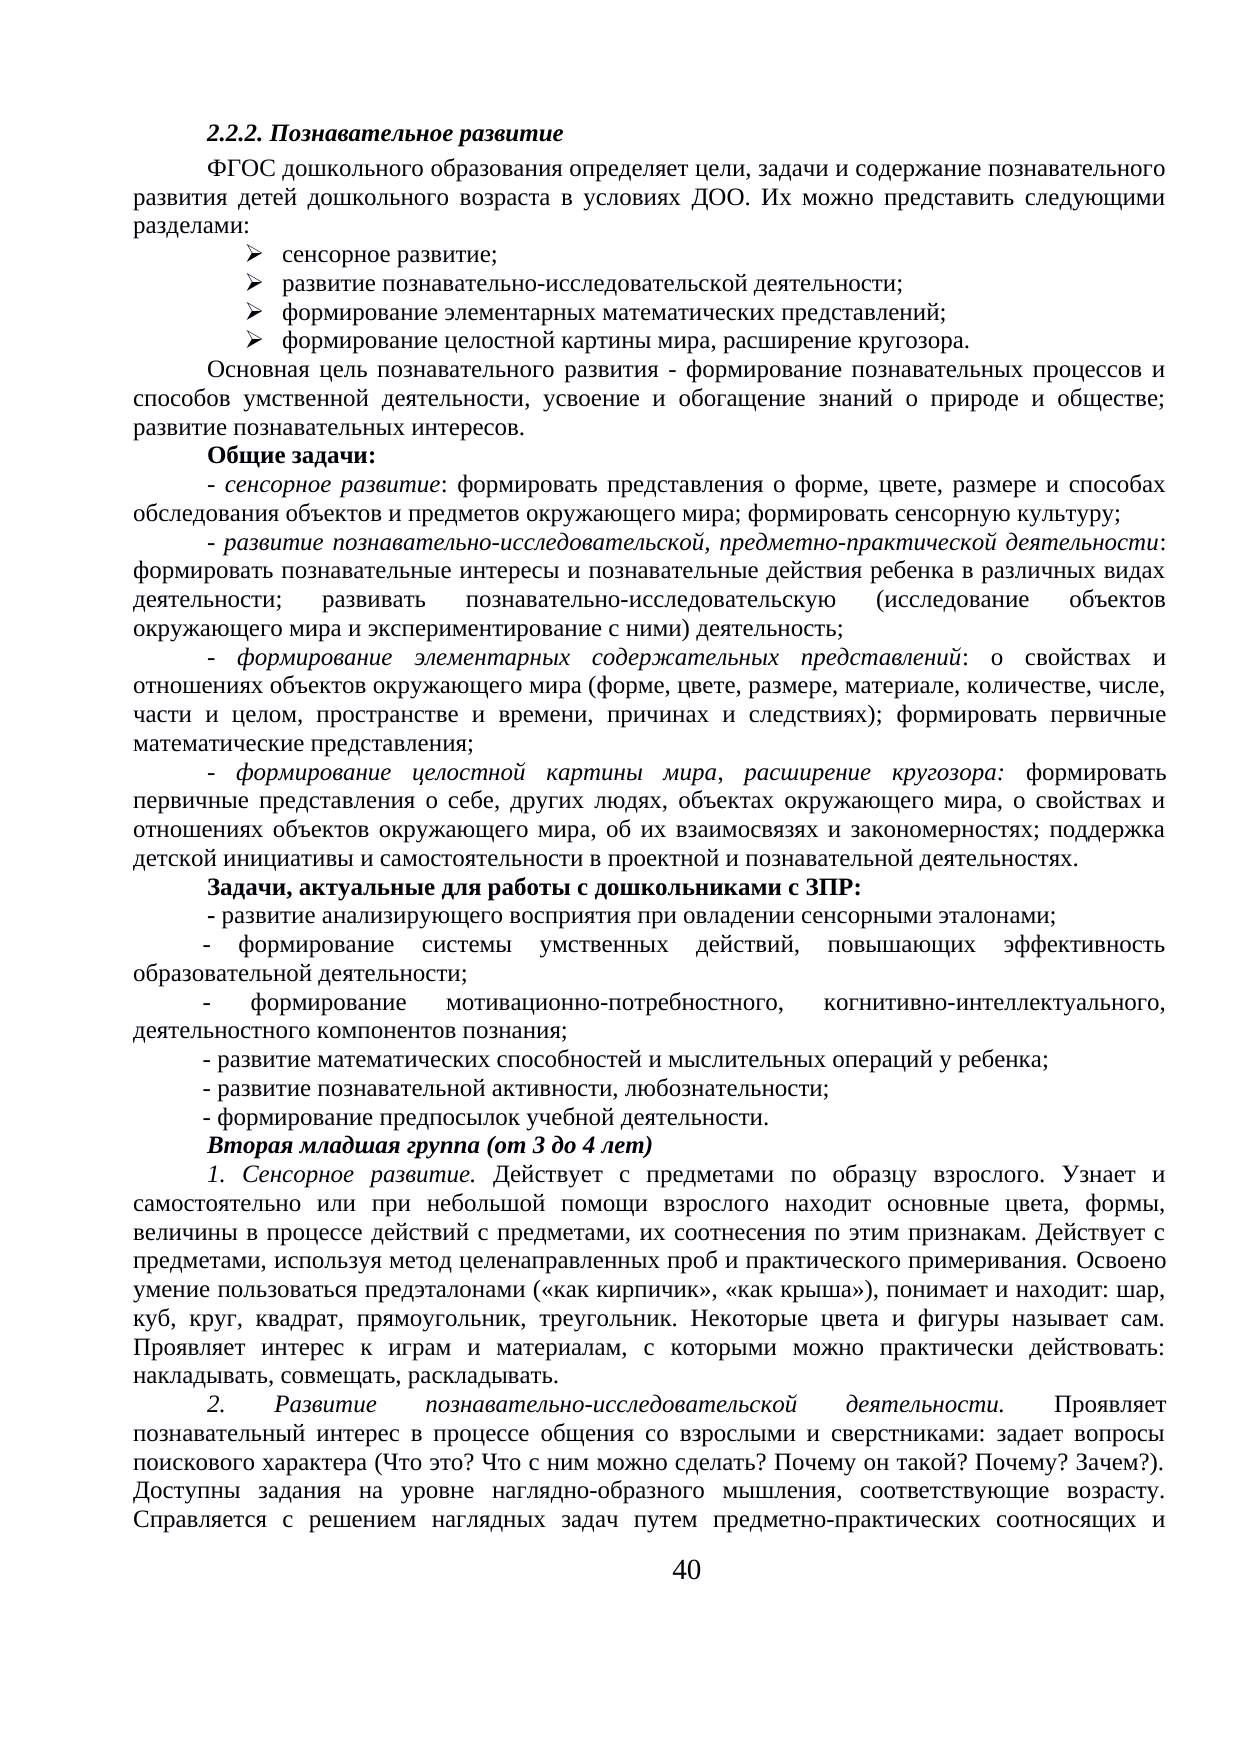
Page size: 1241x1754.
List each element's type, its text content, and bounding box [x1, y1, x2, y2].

text Общие задачи: [133, 441, 1166, 469]
list развитие познавательно-исследовательской деятельности; [244, 268, 1166, 297]
list формирование целостной картины мира, расширение кругозора. [244, 326, 1166, 354]
text Вторая младшая группа (от 3 до 4 лет) [133, 1131, 1166, 1159]
text Задачи, актуальные для работы с дошкольниками с ЗПР: [133, 872, 1166, 901]
text Основная цель познавательного развития - формирование познавательных процессов и способов умственной деятельности, усвоение и обогащение знаний о природе и обществе; развитие познавательных интересов. [133, 354, 1166, 441]
text - формирование предпосылок учебной деятельности. [133, 1102, 1166, 1131]
list формирование элементарных математических представлений; [244, 297, 1166, 326]
text 2.2.2. Познавательное развитие [133, 118, 1166, 147]
text - развитие познавательно-исследовательской, предметно-практической деятельности: формировать познавательные интересы и познавательные действия ребенка в различных видах деятельности; развивать познавательно-исследовательскую (исследование объектов окружающего мира и экспериментирование с ними) деятельность; [133, 527, 1166, 642]
list сенсорное развитие; [244, 239, 1166, 268]
text ФГОС дошкольного образования определяет цели, задачи и содержание познавательного развития детей дошкольного возраста в условиях ДОО. Их можно представить следующими разделами: [133, 153, 1166, 239]
text - развитие анализирующего восприятия при овладении сенсорными эталонами; [133, 901, 1166, 929]
text - сенсорное развитие: формировать представления о форме, цвете, размере и способах обследования объектов и предметов окружающего мира; формировать сенсорную культуру; [133, 469, 1166, 527]
text - формирование целостной картины мира, расширение кругозора: формировать первичные представления о себе, других людях, объектах окружающего мира, о свойствах и отношениях объектов окружающего мира, об их взаимосвязях и закономерностях; поддержка детской инициативы и самостоятельности в проектной и познавательной деятельностях. [133, 757, 1166, 872]
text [133, 1389, 1166, 1533]
text - формирование системы умственных действий, повышающих эффективность образовательной деятельности; [133, 929, 1166, 987]
text - формирование элементарных содержательных представлений: о свойствах и отношениях объектов окружающего мира (форме, цвете, размере, материале, количестве, числе, части и целом, пространстве и времени, причинах и следствиях); формировать первичные математические представления; [133, 642, 1166, 757]
text - формирование мотивационно-потребностного, когнитивно-интеллектуального, деятельностного компонентов познания; [133, 987, 1166, 1044]
text - развитие математических способностей и мыслительных операций у ребенка; [133, 1044, 1166, 1073]
text 1. Сенсорное развитие. Действует с предметами по образцу взрослого. Узнает и самостоятельно или при небольшой помощи взрослого находит основные цвета, формы, величины в процессе действий с предметами, их соотнесения по этим признакам. Действует с предметами, используя метод целенаправленных проб и практического примеривания. Освоено умение пользоваться предэталонами («как кирпичик», «как крыша»), понимает и находит: шар, куб, круг, квадрат, прямоугольник, треугольник. Некоторые цвета и фигуры называет сам. Проявляет интерес к играм и материалам, с которыми можно практически действовать: накладывать, совмещать, раскладывать. [133, 1159, 1166, 1389]
text - развитие познавательной активности, любознательности; [133, 1073, 1166, 1102]
